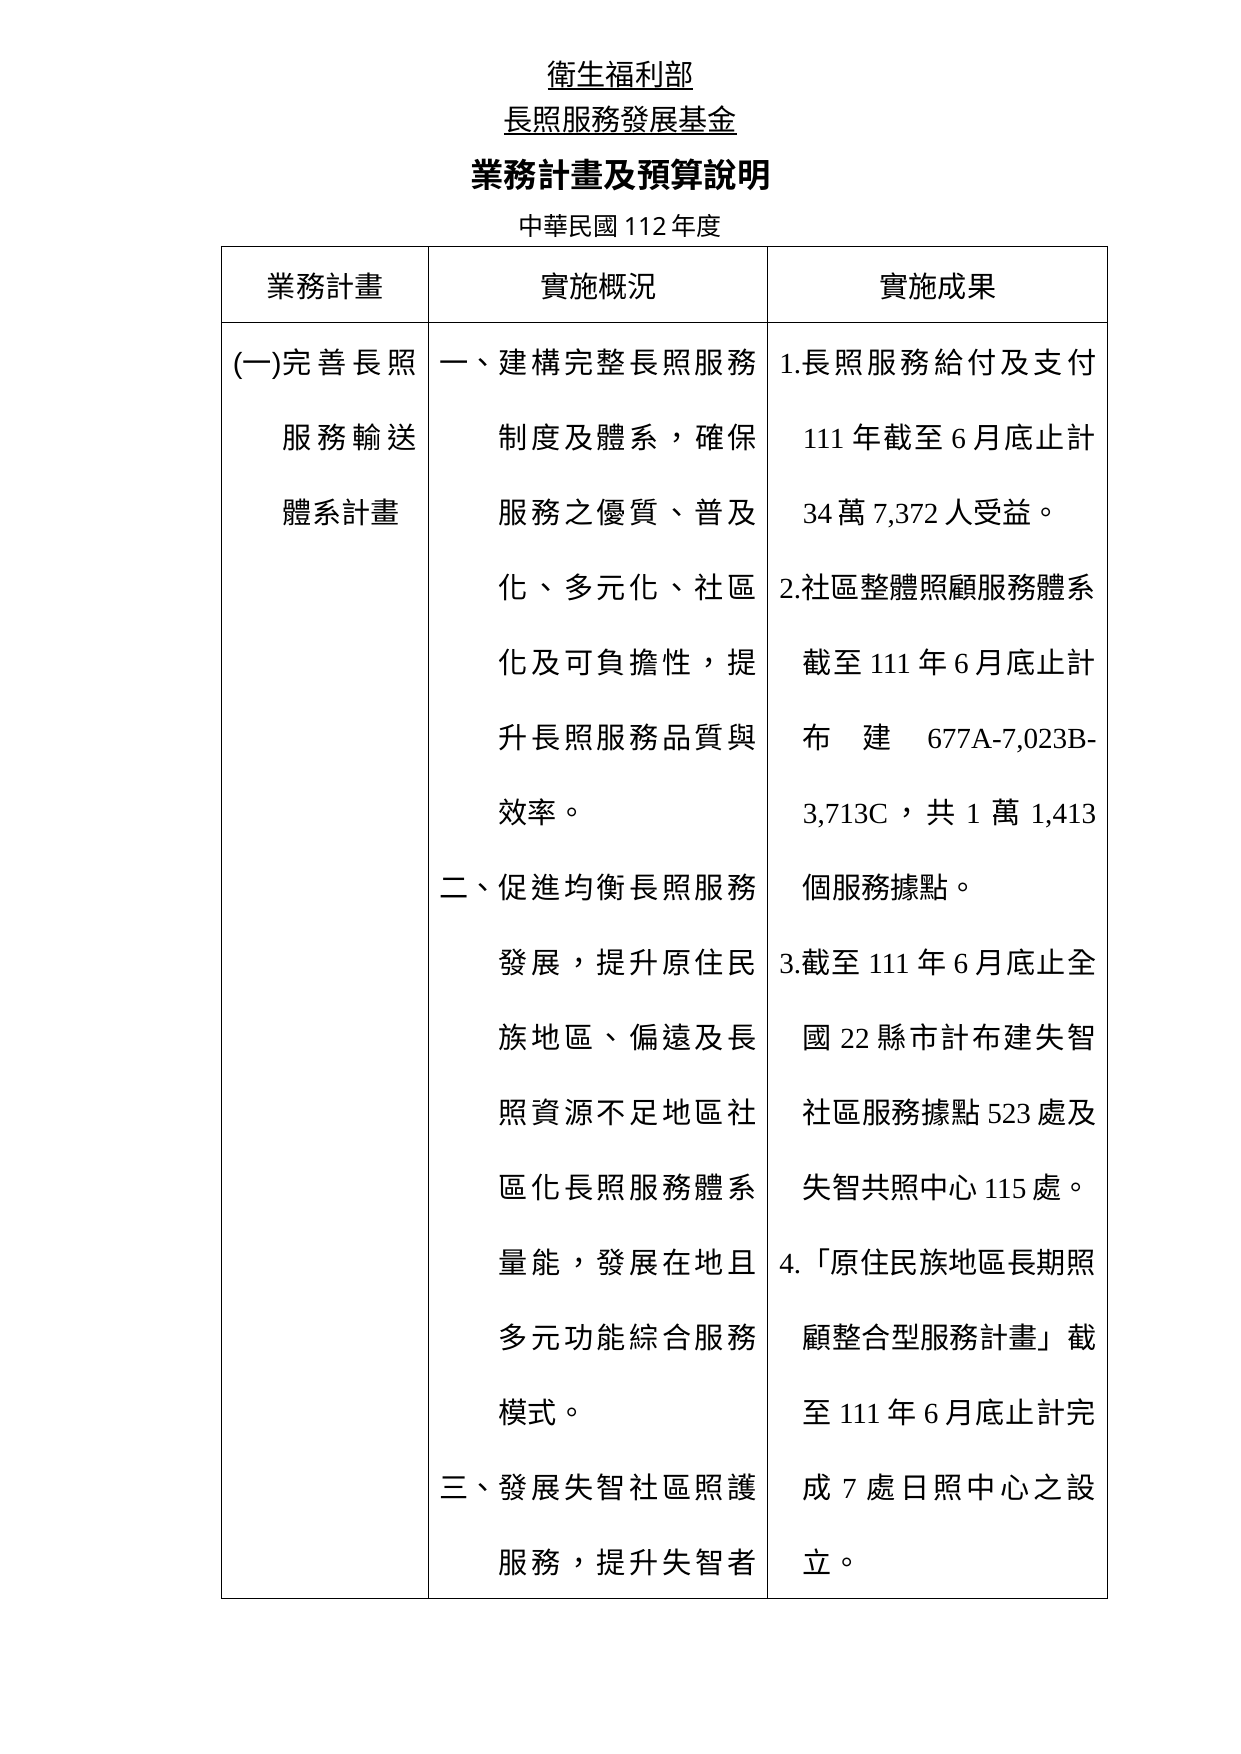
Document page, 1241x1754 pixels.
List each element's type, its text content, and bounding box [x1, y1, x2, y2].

table_cell 完善長照服務輸送體系計畫 [222, 323, 428, 1598]
table_header 實施成果 [768, 247, 1107, 322]
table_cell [768, 323, 1107, 1598]
table_header 業務計畫 [222, 247, 428, 322]
table_header 實施概況 [429, 247, 767, 322]
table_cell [429, 323, 767, 1598]
